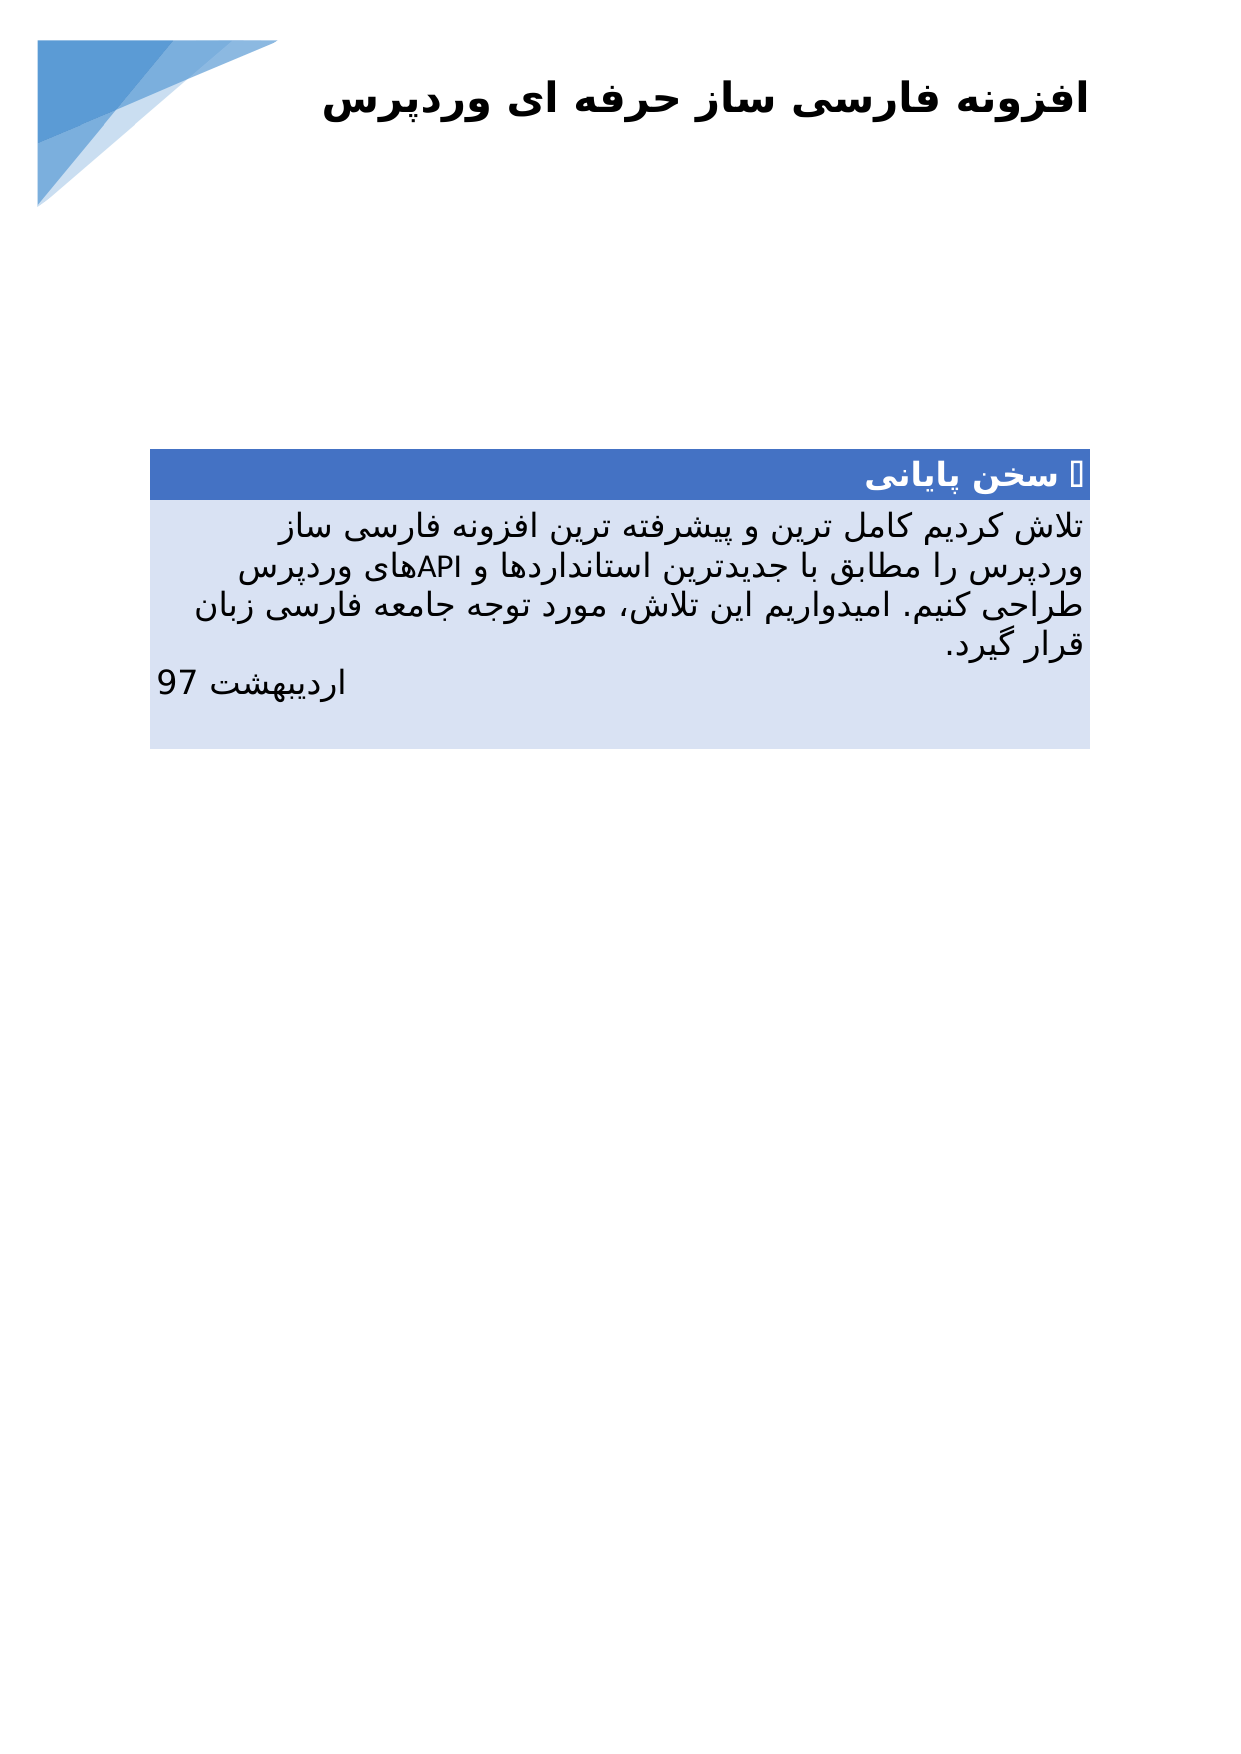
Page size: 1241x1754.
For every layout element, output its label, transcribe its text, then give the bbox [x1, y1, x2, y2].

table_header سخن پایانی [150, 449, 1090, 500]
table_cell تلاش کردیم کامل ترین و پیشرفته ترین افزونه فارسی ساز وردپرس را مطابق با جدیدترین استانداردها و APIهای وردپرس طراحی کنیم. امیدواریم این تلاش، مورد توجه جامعه فارسی زبان قرار گیرد. اردیبهشت 97 [150, 500, 1090, 749]
picture [37, 40, 279, 209]
